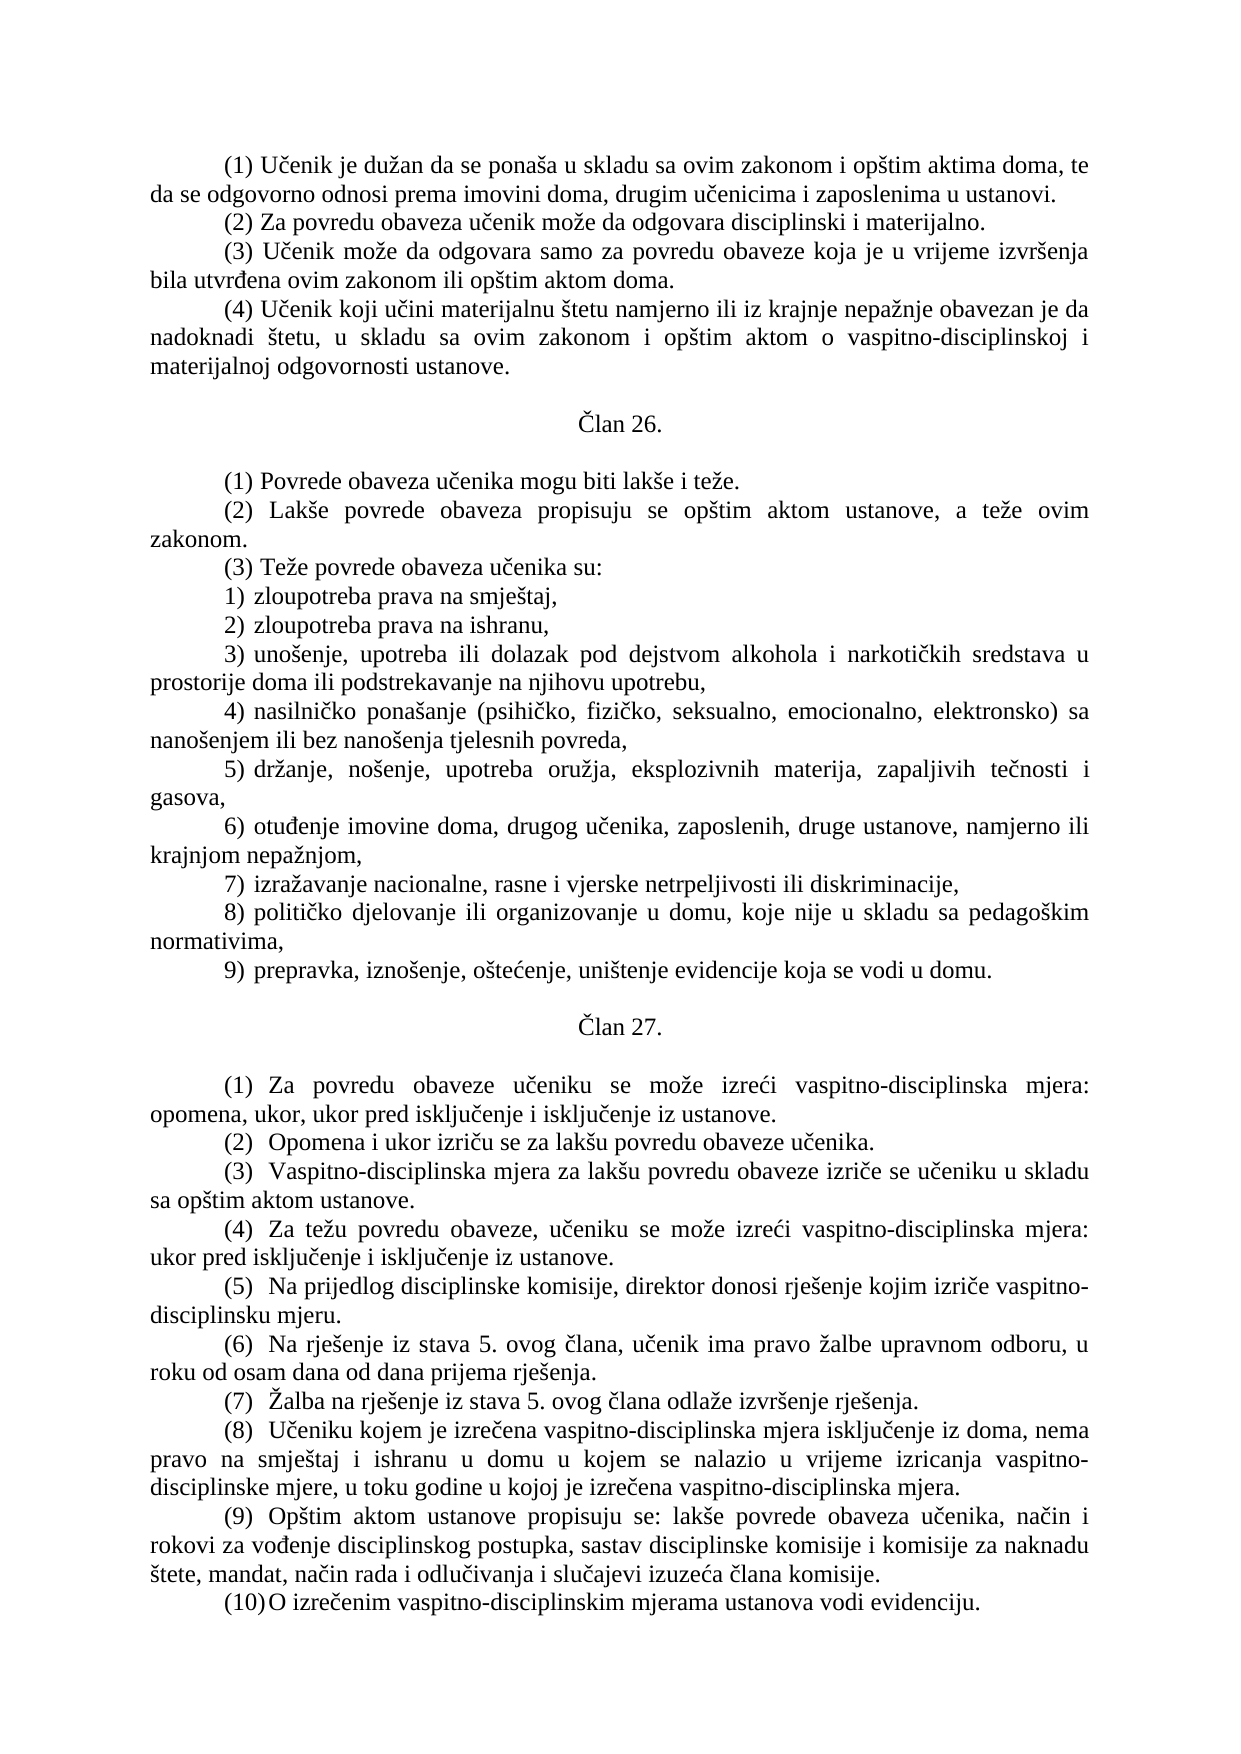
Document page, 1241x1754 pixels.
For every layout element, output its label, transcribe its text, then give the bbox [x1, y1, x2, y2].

text Član 26. [150, 409, 1090, 437]
list Na prijedlog disciplinske komisije, direktor donosi rješenje kojim izriče vaspitno-disciplinsku mjeru. [150, 1271, 1090, 1329]
list Učenik koji učini materijalnu štetu namjerno ili iz krajnje nepažnje obavezan je da nadoknadi štetu, u skladu sa ovim zakonom i opštim aktom o vaspitno-disciplinskoj i materijalnoj odgovornosti ustanove. [150, 294, 1090, 380]
list Učenik je dužan da se ponaša u skladu sa ovim zakonom i opštim aktima doma, te da se odgovorno odnosi prema imovini doma, drugim učenicima i zaposlenima u ustanovi. [150, 150, 1090, 207]
list Žalba na rješenje iz stava 5. ovog člana odlaže izvršenje rješenja. [150, 1386, 1090, 1415]
list Vaspitno-disciplinska mjera za lakšu povredu obaveze izriče se učeniku u skladu sa opštim aktom ustanove. [150, 1156, 1090, 1214]
list Za povredu obaveza učenik može da odgovara disciplinski i materijalno. [150, 207, 1090, 236]
list Za povredu obaveze učeniku se može izreći vaspitno-disciplinska mjera: opomena, ukor, ukor pred isključenje i isključenje iz ustanove. [150, 1070, 1090, 1127]
list izražavanje nacionalne, rasne i vjerske netrpeljivosti ili diskriminacije, [150, 869, 1090, 897]
list držanje, nošenje, upotreba oružja, eksplozivnih materija, zapaljivih tečnosti i gasova, [150, 754, 1090, 811]
list Za težu povredu obaveze, učeniku se može izreći vaspitno-disciplinska mjera: ukor pred isključenje i isključenje iz ustanove. [150, 1214, 1090, 1271]
list Opštim aktom ustanove propisuju se: lakše povrede obaveza učenika, način i rokovi za vođenje disciplinskog postupka, sastav disciplinske komisije i komisije za naknadu štete, mandat, način rada i odlučivanja i slučajevi izuzeća člana komisije. [150, 1501, 1090, 1587]
list nasilničko ponašanje (psihičko, fizičko, seksualno, emocionalno, elektronsko) sa nanošenjem ili bez nanošenja tjelesnih povreda, [150, 696, 1090, 754]
list Opomena i ukor izriču se za lakšu povredu obaveze učenika. [150, 1127, 1090, 1156]
list Na rješenje iz stava 5. ovog člana, učenik ima pravo žalbe upravnom odboru, u roku od osam dana od dana prijema rješenja. [150, 1329, 1090, 1386]
list prepravka, iznošenje, oštećenje, uništenje evidencije koja se vodi u domu. [150, 955, 1090, 984]
list Učenik može da odgovara samo za povredu obaveze koja je u vrijeme izvršenja bila utvrđena ovim zakonom ili opštim aktom doma. [150, 236, 1090, 294]
list otuđenje imovine doma, drugog učenika, zaposlenih, druge ustanove, namjerno ili krajnjom nepažnjom, [150, 811, 1090, 869]
list Teže povrede obaveza učenika su: [150, 552, 1090, 581]
list Lakše povrede obaveza propisuju se opštim aktom ustanove, a teže ovim zakonom. [150, 495, 1090, 552]
list zloupotreba prava na smještaj, [150, 581, 1090, 610]
list Član 27. [150, 1012, 1090, 1041]
list zloupotreba prava na ishranu, [150, 610, 1090, 639]
list unošenje, upotreba ili dolazak pod dejstvom alkohola i narkotičkih sredstava u prostorije doma ili podstrekavanje na njihovu upotrebu, [150, 639, 1090, 696]
list političko djelovanje ili organizovanje u domu, koje nije u skladu sa pedagoškim normativima, [150, 897, 1090, 955]
list Učeniku kojem je izrečena vaspitno-disciplinska mjera isključenje iz doma, nema pravo na smještaj i ishranu u domu u kojem se nalazio u vrijeme izricanja vaspitno-disciplinske mjere, u toku godine u kojoj je izrečena vaspitno-disciplinska mjera. [150, 1415, 1090, 1501]
list O izrečenim vaspitno-disciplinskim mjerama ustanova vodi evidenciju. [150, 1587, 1090, 1616]
list Povrede obaveza učenika mogu biti lakše i teže. [150, 466, 1090, 495]
